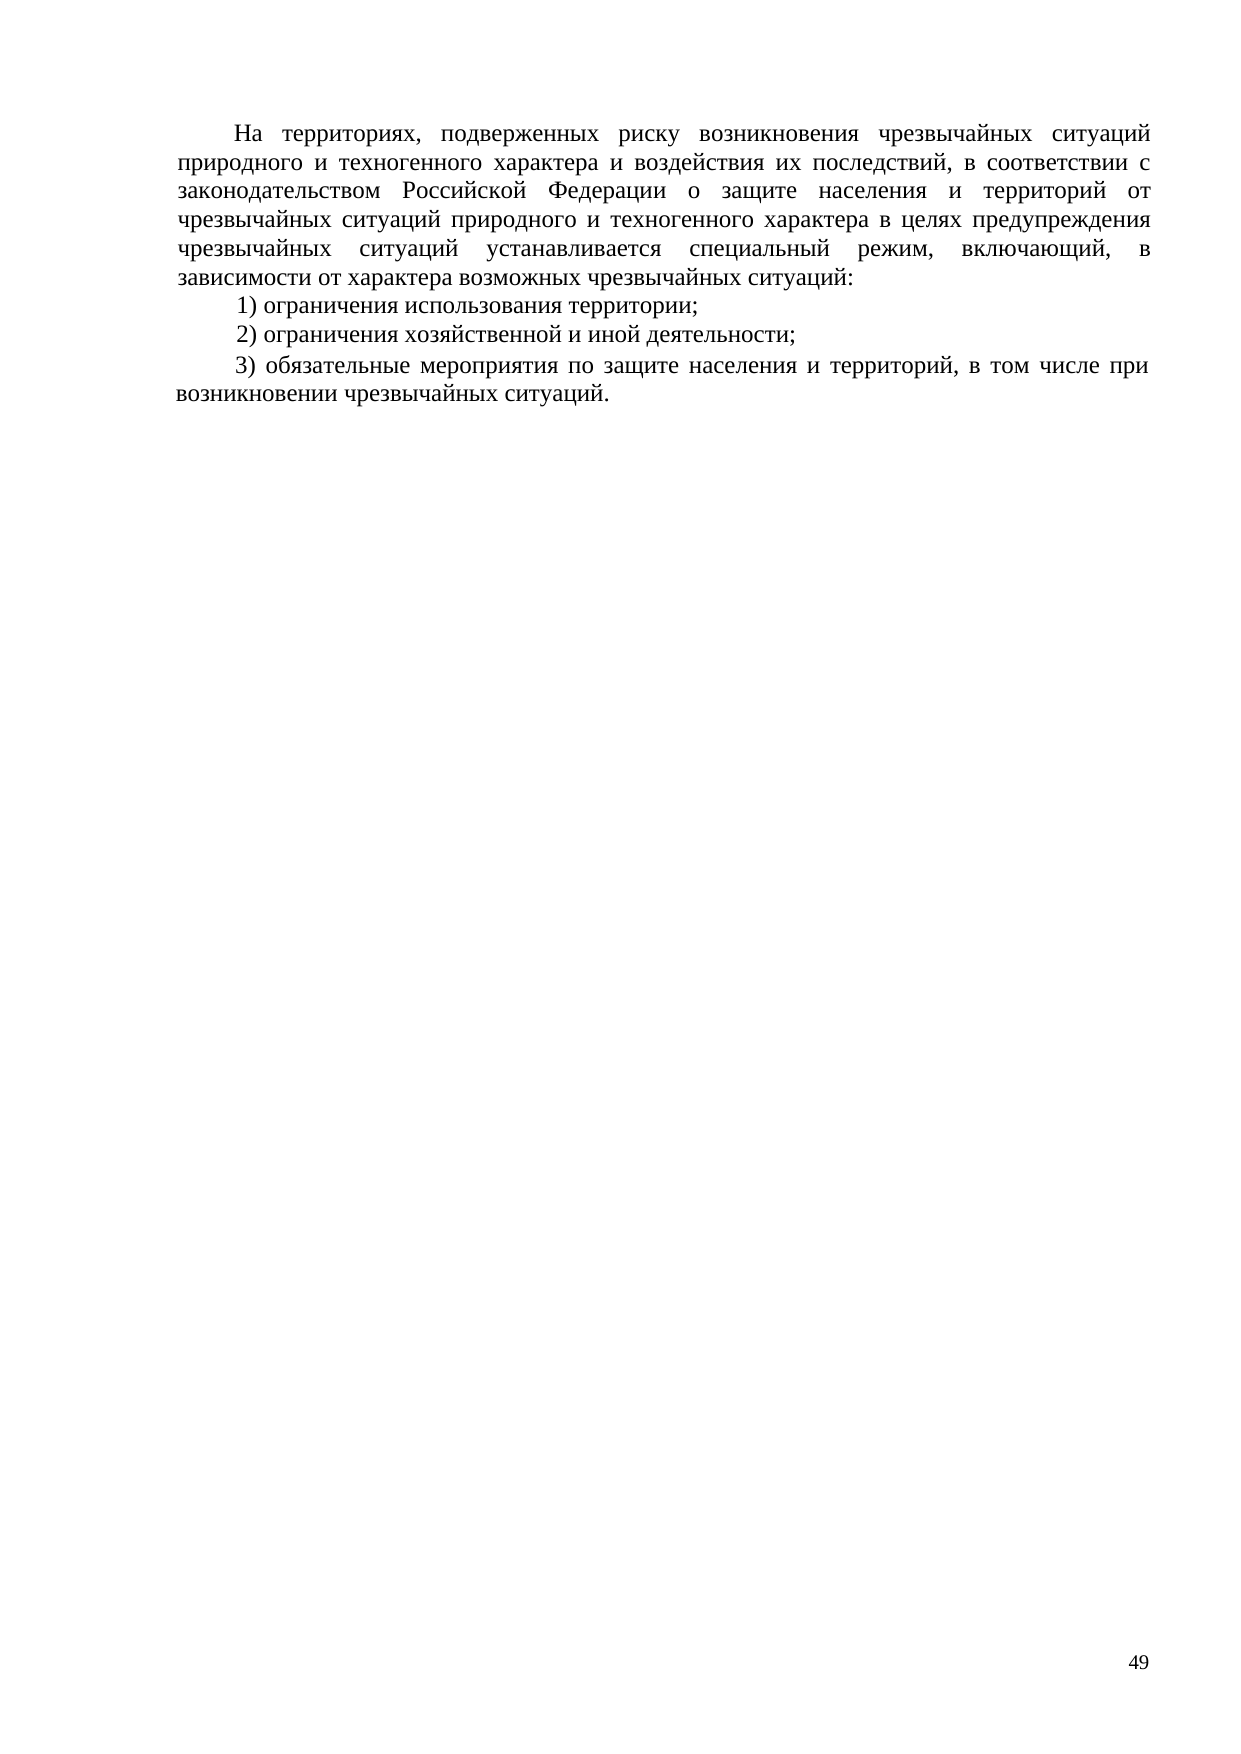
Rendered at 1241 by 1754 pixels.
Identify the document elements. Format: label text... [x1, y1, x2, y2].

text На территориях, подверженных риску возникновения чрезвычайных ситуаций природного и техногенного характера и воздействия их последствий, в соответствии с законодательством Российской Федерации о защите населения и территорий от чрезвычайных ситуаций природного и техногенного характера в целях предупреждения чрезвычайных ситуаций устанавливается специальный режим, включающий, в зависимости от характера возможных чрезвычайных ситуаций: [177, 118, 1152, 291]
text 1) ограничения использования территории; [177, 291, 1152, 319]
text 3) обязательные мероприятия по защите населения и территорий, в том числе при возникновении чрезвычайных ситуаций. [176, 350, 1150, 407]
text 2) ограничения хозяйственной и иной деятельности; [177, 319, 1152, 348]
